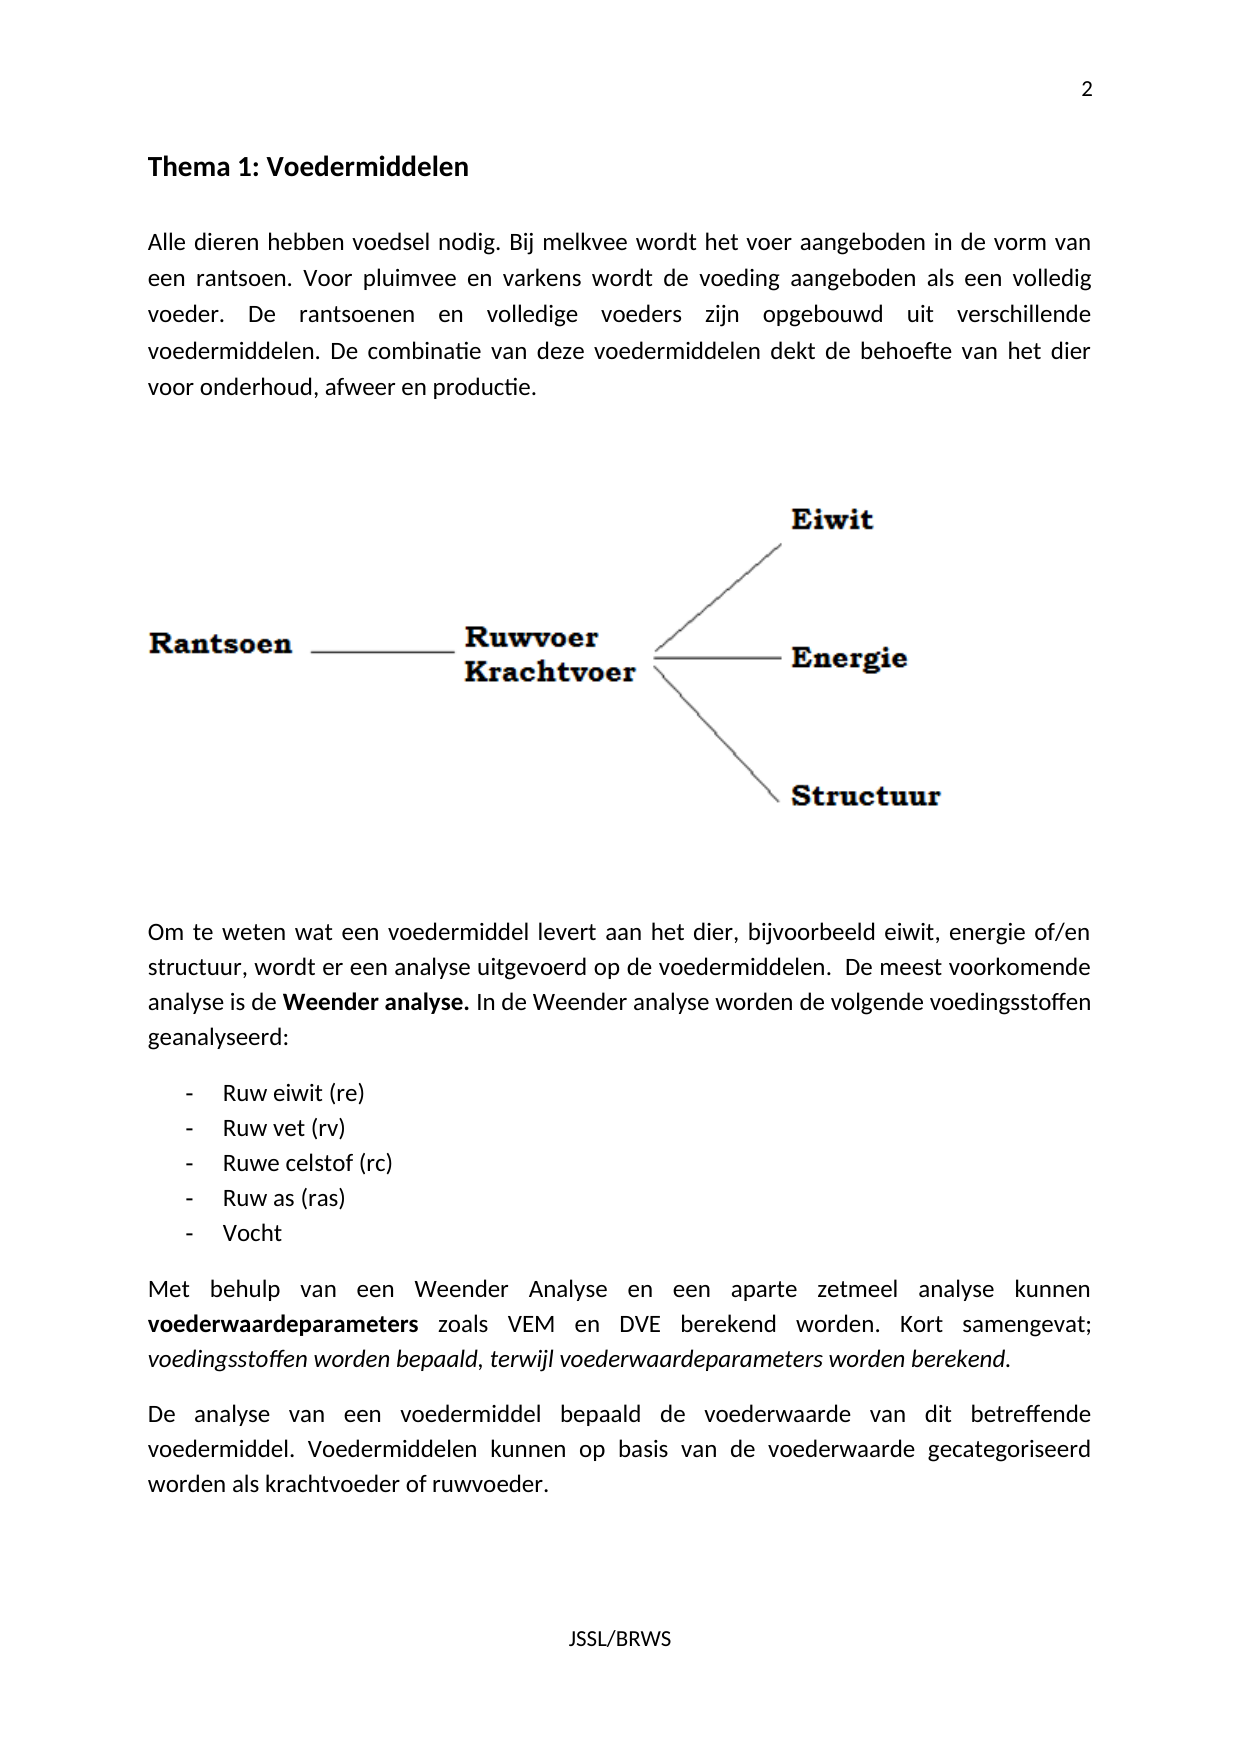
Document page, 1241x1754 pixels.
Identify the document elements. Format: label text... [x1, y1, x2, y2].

list Ruw eiwit (re) [185, 1077, 1093, 1107]
text De analyse van een voedermiddel bepaald de voederwaarde van dit betreffende voedermiddel. Voedermiddelen kunnen op basis van de voederwaarde gecategoriseerd worden als krachtvoeder of ruwvoeder. [148, 1399, 1093, 1499]
list Ruw vet (rv) [185, 1112, 1093, 1142]
text Met behulp van een Weender Analyse en een aparte zetmeel analyse kunnen voederwaardeparameters zoals VEM en DVE berekend worden. Kort samengevat; voedingsstoffen worden bepaald, terwijl voederwaardeparameters worden berekend. [148, 1273, 1093, 1373]
list Vocht [185, 1217, 1093, 1247]
text Om te weten wat een voedermiddel levert aan het dier, bijvoorbeeld eiwit, energie of/en structuur, wordt er een analyse uitgevoerd op de voedermiddelen. De meest voorkomende analyse is de Weender analyse. In de Weender analyse worden de volgende voedingsstoffen geanalyseerd: [148, 916, 1093, 1052]
text Alle dieren hebben voedsel nodig. Bij melkvee wordt het voer aangeboden in de vorm van een rantsoen. Voor pluimvee en varkens wordt de voeding aangeboden als een volledig voeder. De rantsoenen en volledige voeders zijn opgebouwd uit verschillende voedermiddelen. De combinatie van deze voedermiddelen dekt de behoefte van het dier voor onderhoud, afweer en productie. [148, 226, 1093, 402]
picture [147, 443, 1093, 856]
list Ruw as (ras) [185, 1182, 1093, 1212]
list Ruwe celstof (rc) [185, 1147, 1093, 1177]
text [148, 148, 1093, 183]
